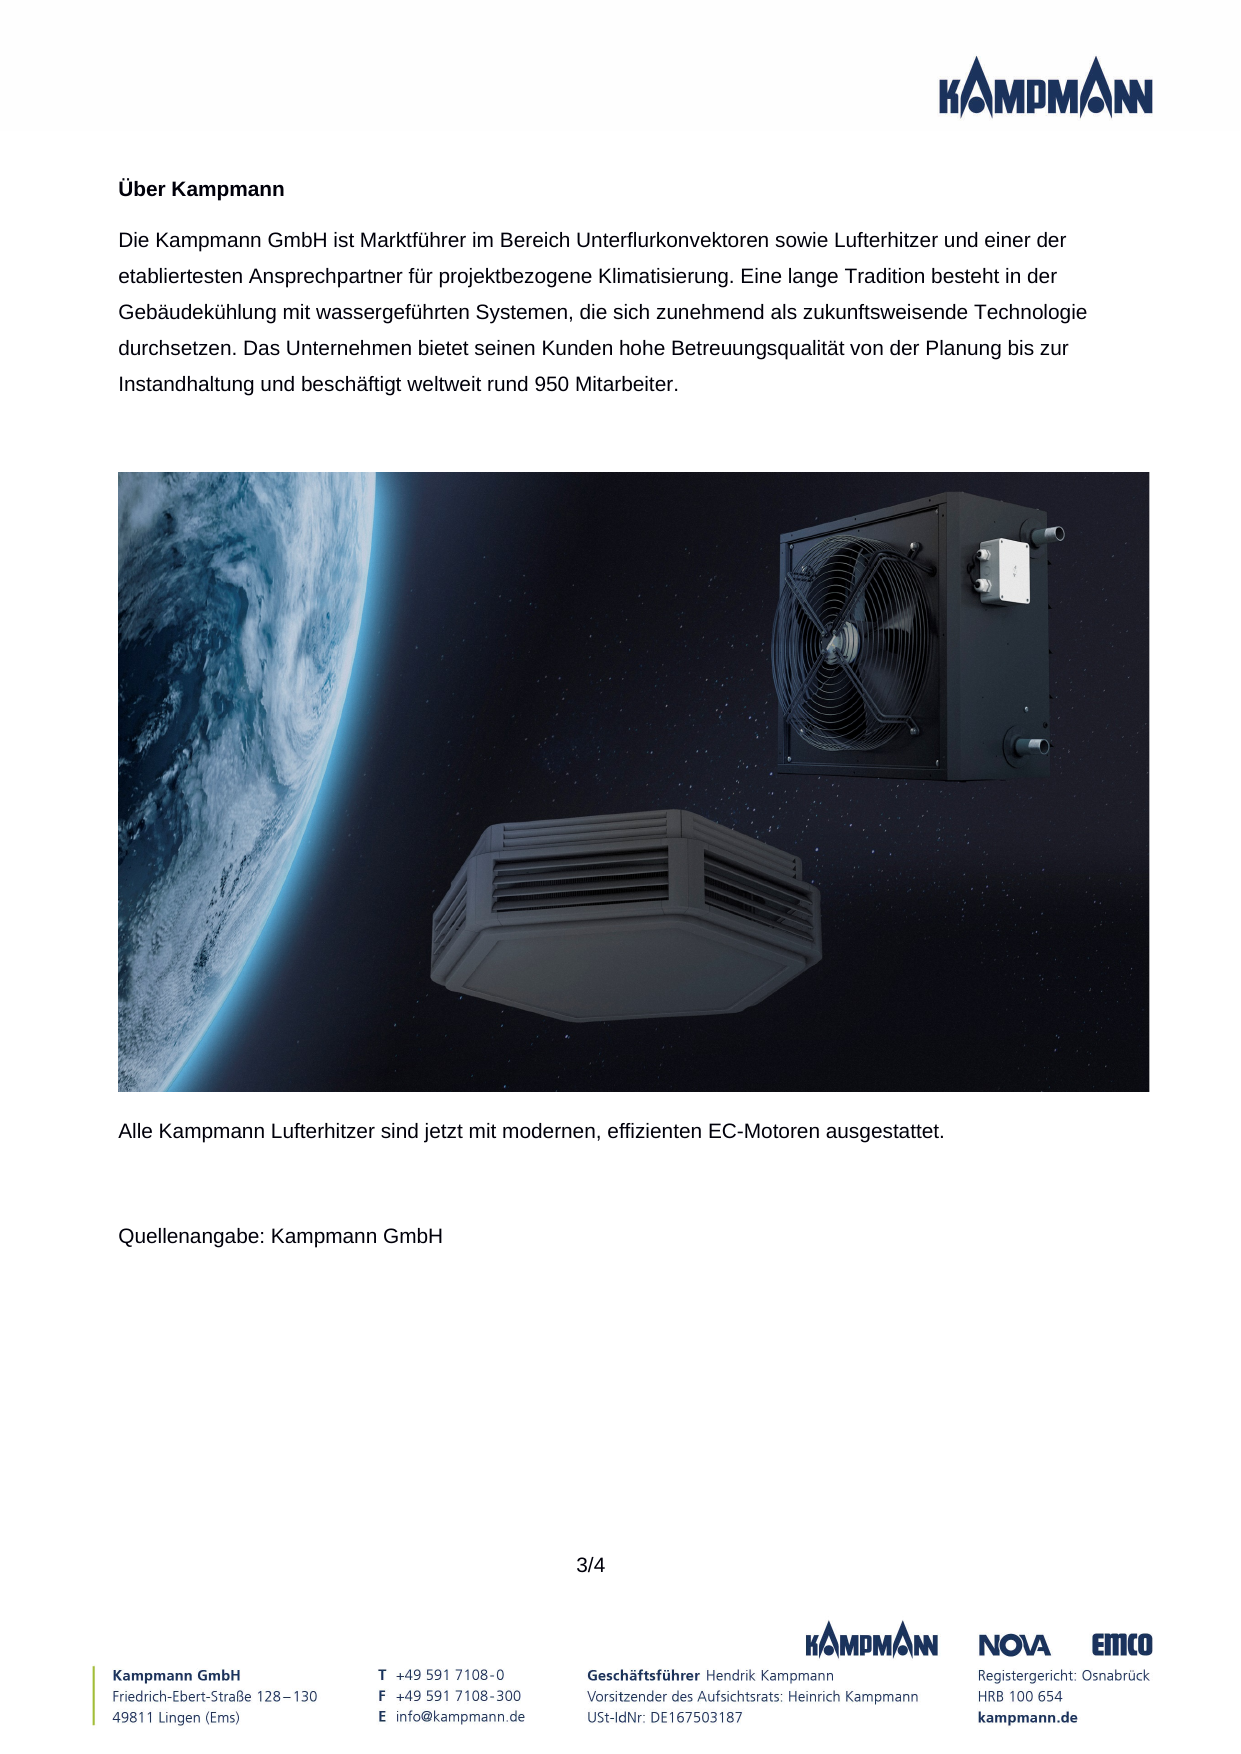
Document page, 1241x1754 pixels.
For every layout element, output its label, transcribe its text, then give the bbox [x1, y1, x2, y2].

text Über Kampmann [118, 177, 1122, 201]
text Quellenangabe: Kampmann GmbH [118, 1224, 1122, 1248]
picture [118, 472, 1150, 1092]
text Die Kampmann GmbH ist Marktführer im Bereich Unterflurkonvektoren sowie Lufterhitzer und einer der etabliertesten Ansprechpartner für projektbezogene Klimatisierung. Eine lange Tradition besteht in der Gebäudekühlung mit wassergeführten Systemen, die sich zunehmend als zukunftsweisende Technologie durchsetzen. Das Unternehmen bietet seinen Kunden hohe Betreuungsqualität von der Planung bis zur Instandhaltung und beschäftigt weltweit rund 950 Mitarbeiter. [118, 228, 1122, 395]
picture [0, 1612, 1241, 1754]
picture [0, 0, 1241, 131]
text Alle Kampmann Lufterhitzer sind jetzt mit modernen, effizienten EC-Motoren ausgestattet. [118, 1119, 1122, 1143]
